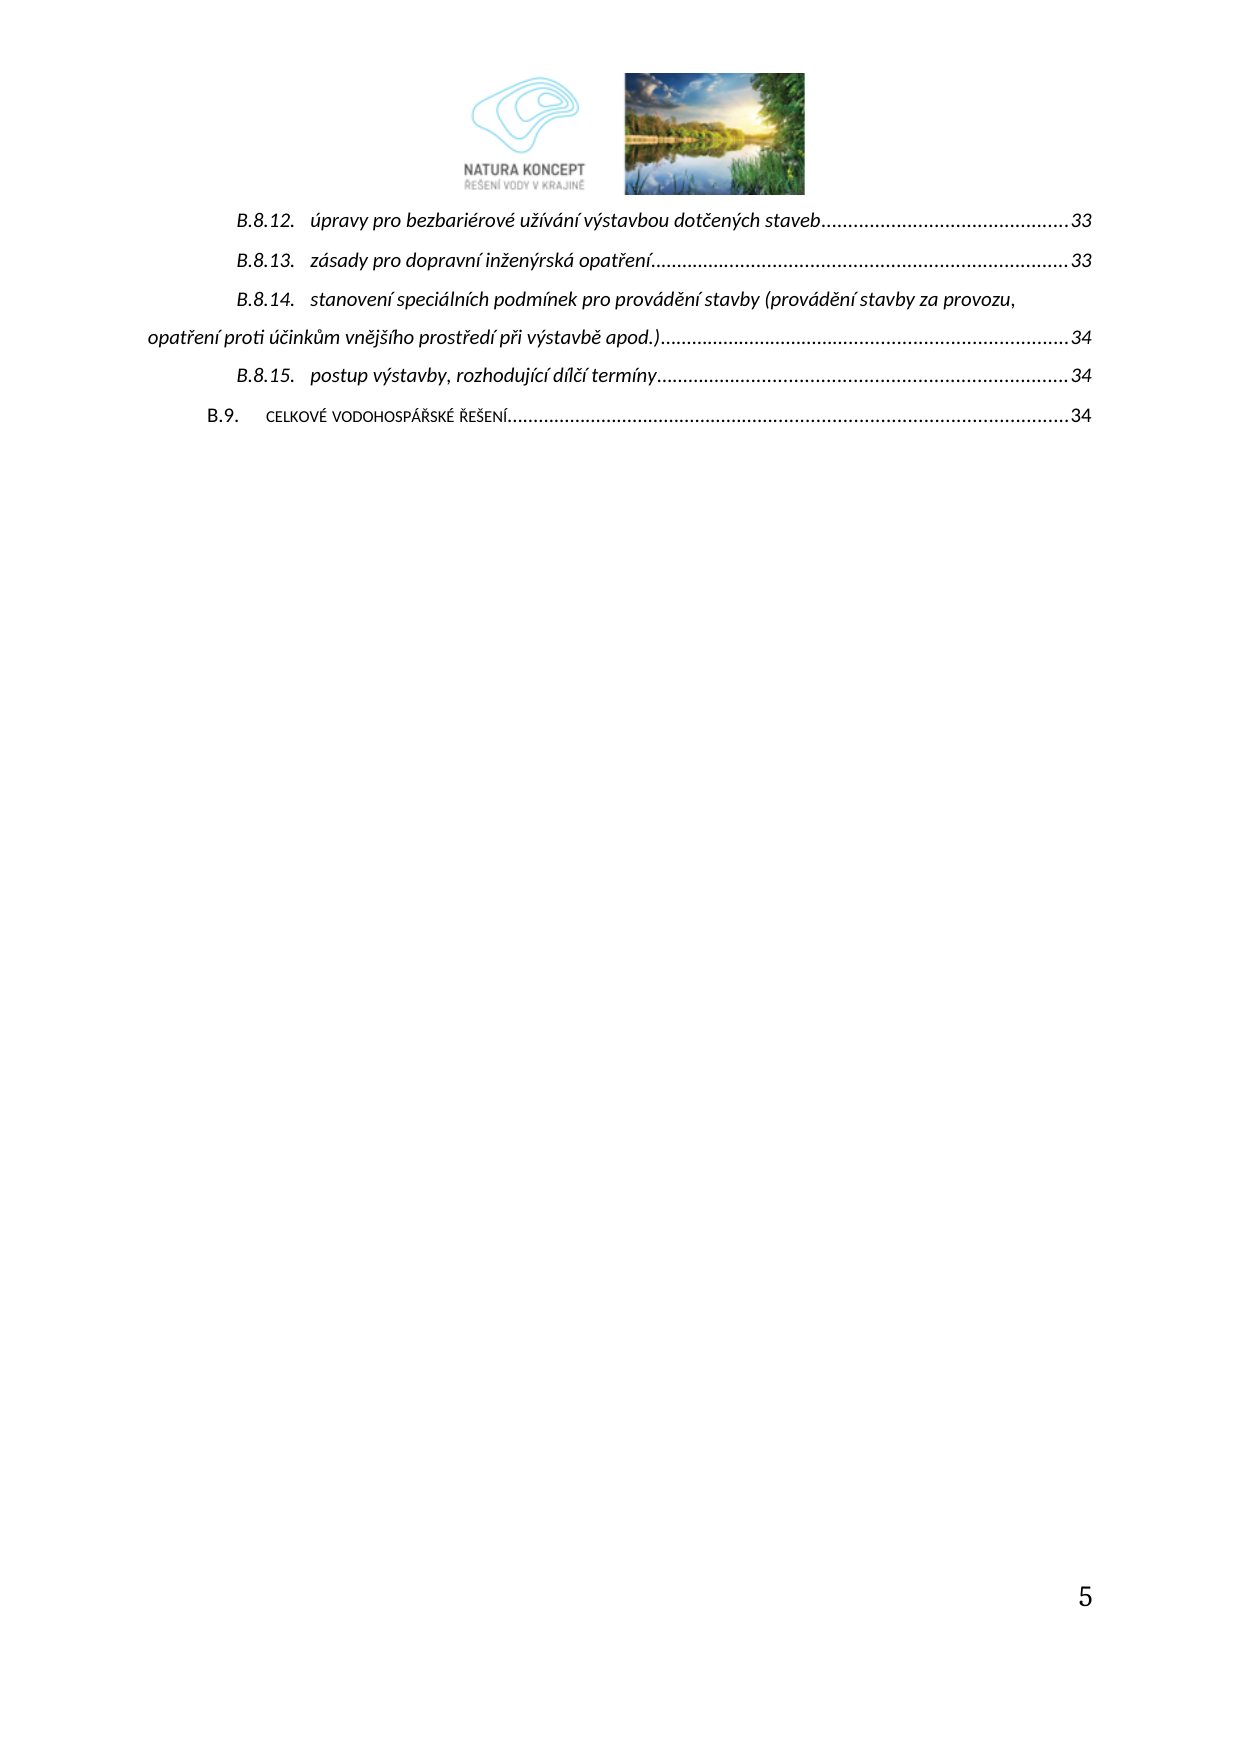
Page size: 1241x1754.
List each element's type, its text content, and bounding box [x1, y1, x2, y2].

text B.8.12. úpravy pro bezbariérové užívání výstavbou dotčených staveb 33 [148, 207, 1092, 233]
picture [453, 73, 805, 195]
text B.8.15. postup výstavby, rozhodující dílčí termíny 34 [148, 362, 1092, 388]
text B.8.14. stanovení speciálních podmínek pro provádění stavby (provádění stavby za provozu, opatření proti účinkům vnějšího prostředí při výstavbě apod.) 34 [148, 286, 1092, 350]
text B.9. celkové vodohospářské řešení 34 [148, 402, 1092, 427]
text B.8.13. zásady pro dopravní inženýrská opatření 33 [148, 247, 1092, 272]
